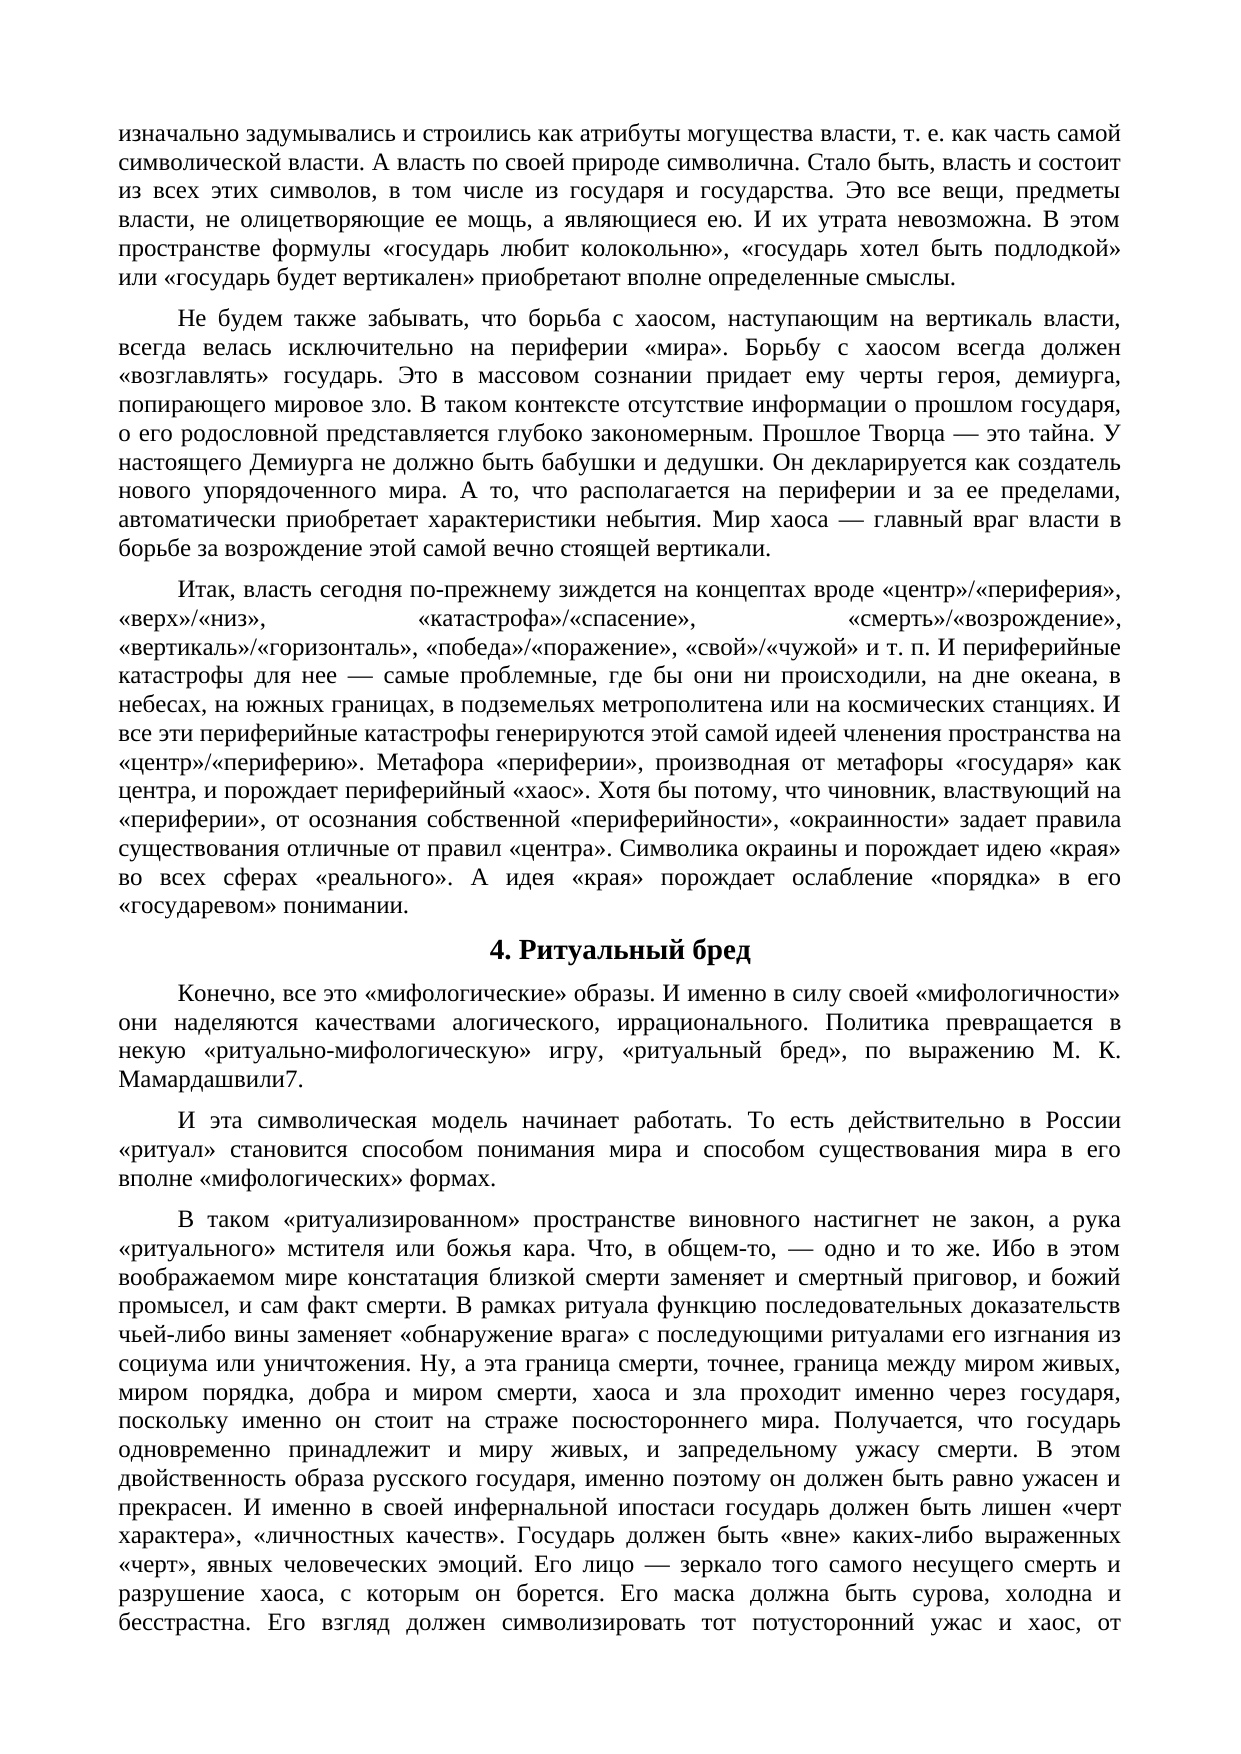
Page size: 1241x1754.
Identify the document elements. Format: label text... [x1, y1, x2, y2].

text Конечно, все это «мифологические» образы. И именно в силу своей «мифологичности» они наделяются качествами алогического, иррационального. Политика превращается в некую «ритуально-мифологическую» игру, «ритуальный бред», по выражению М. К. Мамардашвили7. [118, 978, 1122, 1093]
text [118, 118, 1122, 291]
text Итак, власть сегодня по-прежнему зиждется на концептах вроде «центр»/«периферия», «верх»/«низ», «катастрофа»/«спасение», «смерть»/«возрождение», «вертикаль»/«горизонталь», «победа»/«поражение», «свой»/«чужой» и т. п. И периферийные катастрофы для нее — самые проблемные, где бы они ни происходили, на дне океана, в небесах, на южных границах, в подземельях метрополитена или на космических станциях. И все эти периферийные катастрофы генерируются этой самой идеей членения пространства на «центр»/«периферию». Метафора «периферии», производная от метафоры «государя» как центра, и порождает периферийный «хаос». Хотя бы потому, что чиновник, властвующий на «периферии», от осознания собственной «периферийности», «окраинности» задает правила существования отличные от правил «центра». Символика окраины и порождает идею «края» во всех сферах «реального». А идея «края» порождает ослабление «порядка» в его «государевом» понимании. [118, 574, 1122, 919]
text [118, 1204, 1122, 1635]
text И эта символическая модель начинает работать. То есть действительно в России «ритуал» становится способом понимания мира и способом существования мира в его вполне «мифологических» формах. [118, 1105, 1122, 1192]
text Не будем также забывать, что борьба с хаосом, наступающим на вертикаль власти, всегда велась исключительно на периферии «мира». Борьбу с хаосом всегда должен «возглавлять» государь. Это в массовом сознании придает ему черты героя, демиурга, попирающего мировое зло. В таком контексте отсутствие информации о прошлом государя, о его родословной представляется глубоко закономерным. Прошлое Творца — это тайна. У настоящего Демиурга не должно быть бабушки и дедушки. Он декларируется как создатель нового упорядоченного мира. А то, что располагается на периферии и за ее пределами, автоматически приобретает характеристики небытия. Мир хаоса — главный враг власти в борьбе за возрождение этой самой вечно стоящей вертикали. [118, 303, 1122, 562]
text 4. Ритуальный бред [118, 932, 1122, 965]
